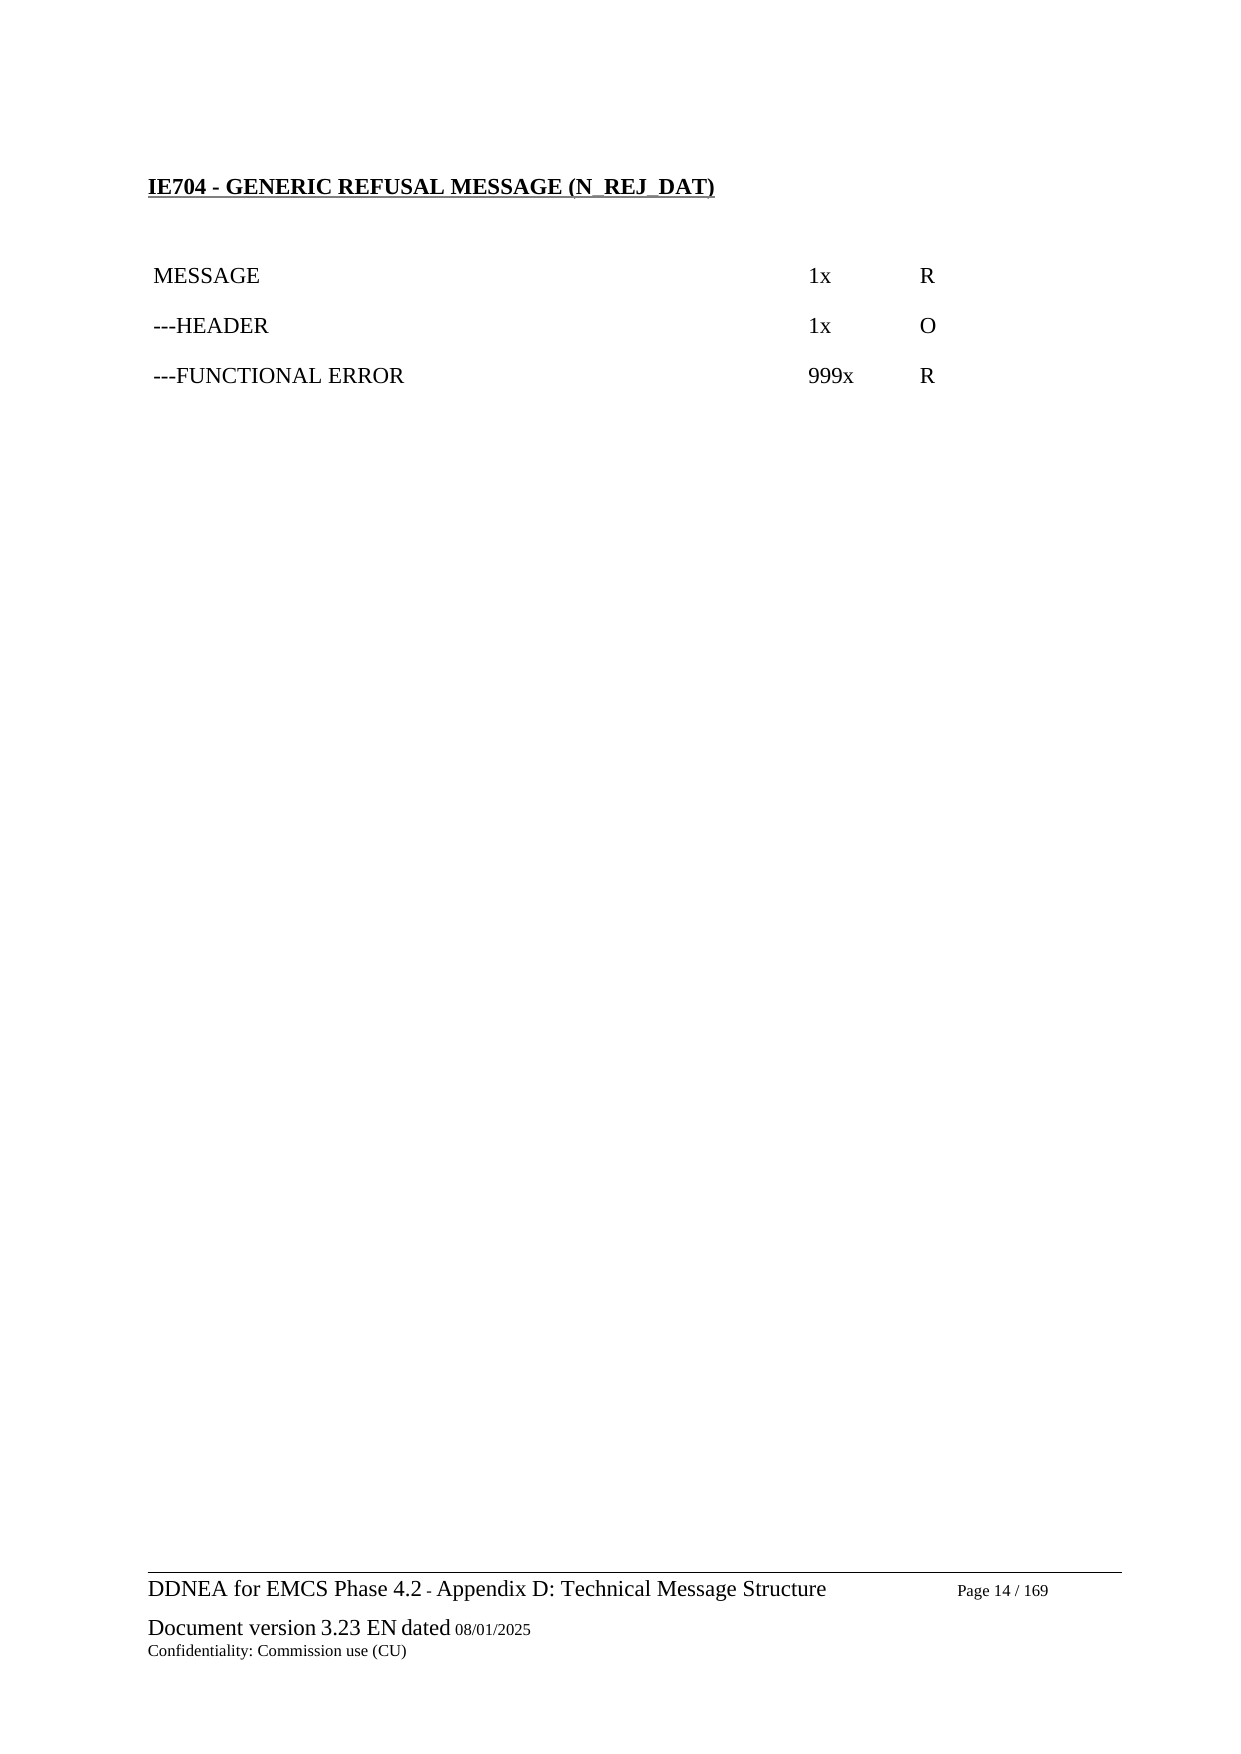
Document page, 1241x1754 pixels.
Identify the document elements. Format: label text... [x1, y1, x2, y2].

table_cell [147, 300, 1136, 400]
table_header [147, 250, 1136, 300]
subtitle IE704 - GENERIC REFUSAL MESSAGE (N_REJ_DAT) [148, 173, 1122, 199]
